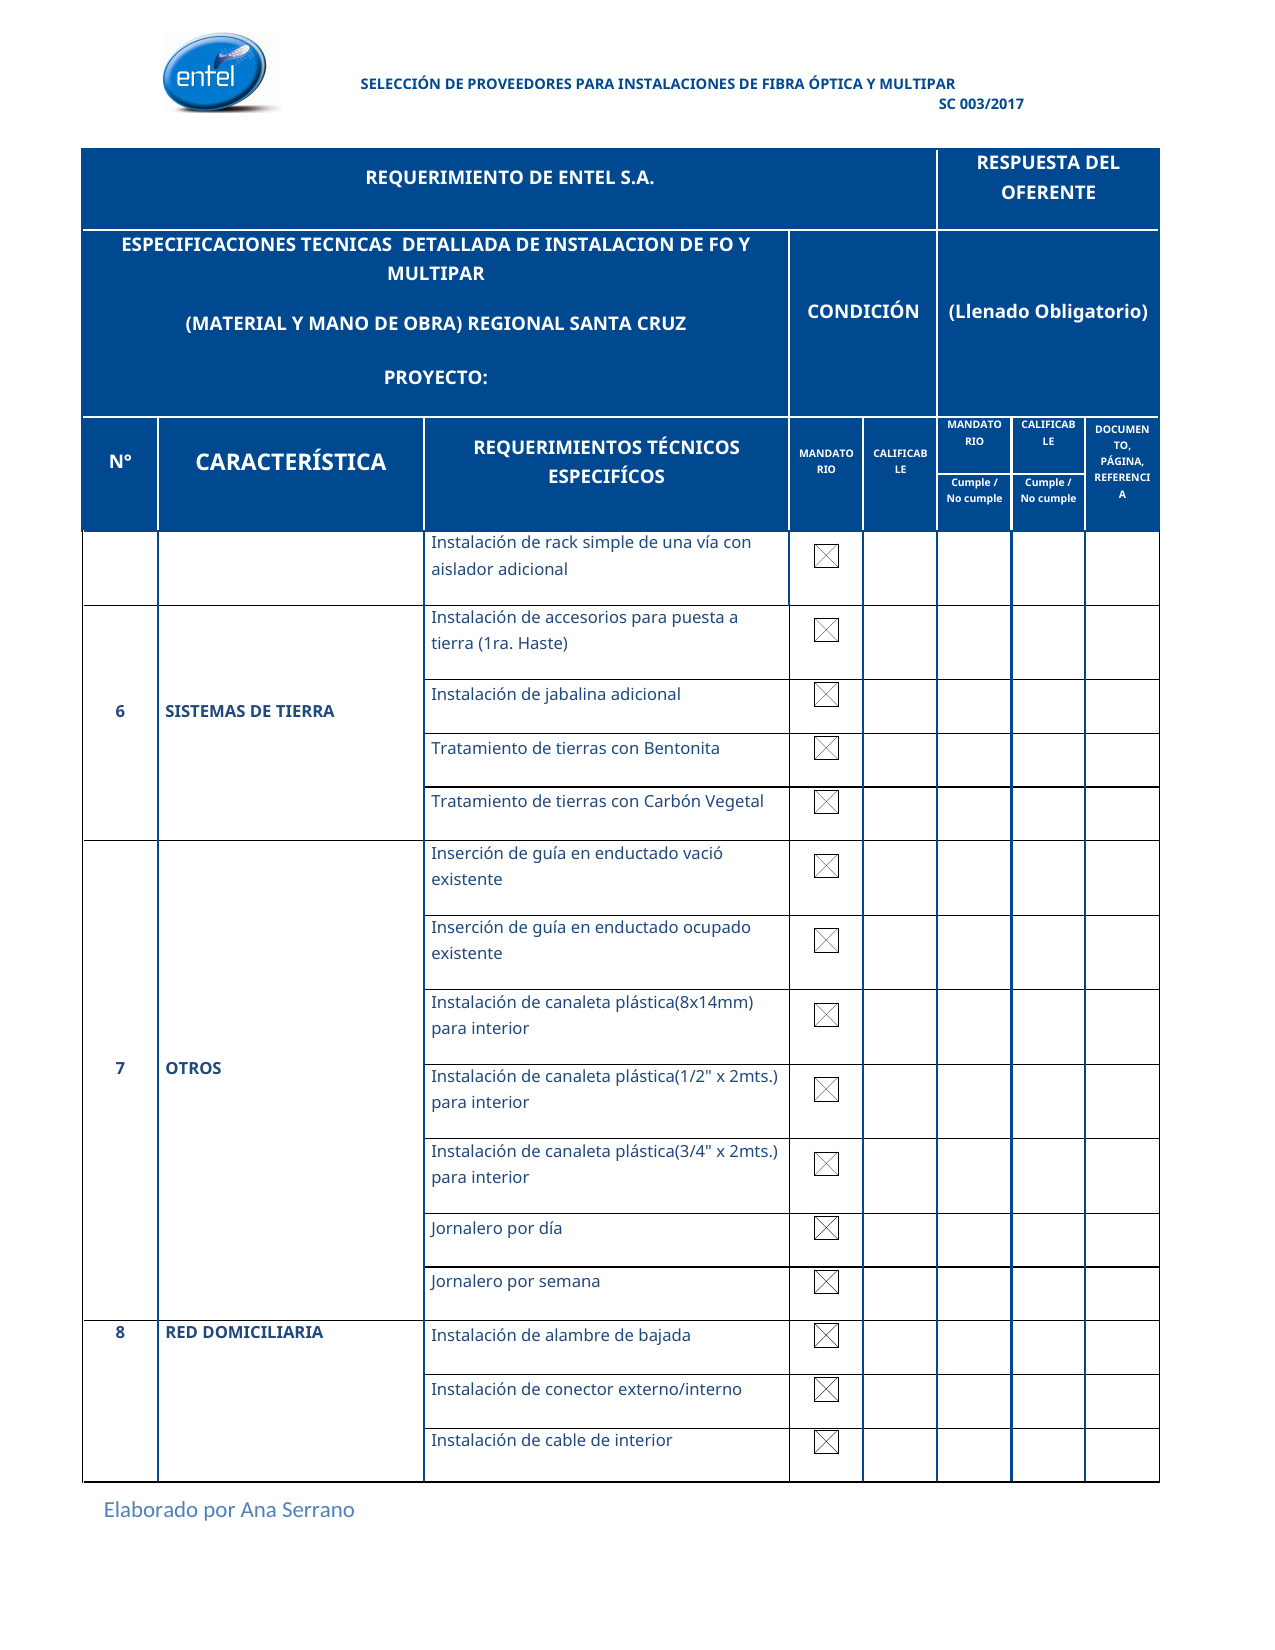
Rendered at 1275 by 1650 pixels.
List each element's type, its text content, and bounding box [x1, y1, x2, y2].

table_cell [864, 990, 936, 1064]
table_cell 7 [83, 841, 157, 1320]
table_cell Instalación de alambre de bajada [425, 1321, 789, 1374]
table_cell [1013, 788, 1084, 840]
table_cell RED DOMICILIARIA [159, 1321, 423, 1481]
table_cell [864, 1375, 936, 1428]
table_cell [1013, 1139, 1084, 1213]
table_cell MANDATORIO [938, 418, 1010, 473]
table_cell CARACTERÍSTICA [159, 418, 423, 530]
table_cell [1086, 841, 1159, 915]
table_cell [864, 680, 936, 733]
table_cell [790, 1065, 862, 1138]
table_cell [938, 1139, 1010, 1213]
picture [162, 31, 282, 113]
table_cell Instalación de conector externo/interno [425, 1375, 789, 1428]
table_cell [938, 990, 1010, 1064]
table_cell [790, 532, 862, 604]
table_cell [938, 532, 1010, 604]
table_cell OTROS [159, 841, 423, 1320]
table_cell [1013, 1321, 1084, 1374]
table_cell [864, 532, 936, 604]
table_cell [790, 841, 862, 915]
table_cell [864, 788, 936, 840]
table_cell PROYECTO: [83, 361, 788, 416]
table_cell [790, 916, 862, 989]
table_cell [1086, 532, 1159, 604]
table_cell [938, 916, 1010, 989]
table_cell CALIFICABLE [1013, 418, 1084, 473]
table_cell [864, 1214, 936, 1266]
table_cell REQUERIMIENTOS TÉCNICOS ESPECIFÍCOS [425, 418, 788, 530]
table_cell [938, 1268, 1010, 1320]
table_cell [1086, 990, 1159, 1064]
table_cell CONDICIÓN [790, 231, 936, 416]
table_cell N° [83, 418, 157, 530]
table_cell [1013, 1214, 1084, 1266]
table_cell [790, 1214, 862, 1266]
table_cell [864, 916, 936, 989]
table_cell [1086, 1268, 1159, 1320]
table_cell (Llenado Obligatorio) [938, 231, 1158, 416]
table_cell Instalación de rack simple de una vía con aislador adicional [425, 532, 788, 604]
table_cell [1086, 1139, 1159, 1213]
table_cell ESPECIFICACIONES TECNICAS DETALLADA DE INSTALACION DE FO Y MULTIPAR (MATERIAL Y MANO DE OBRA) REGIONAL SANTA CRUZ [83, 231, 788, 361]
table_cell [790, 788, 862, 840]
table_cell [1086, 788, 1159, 840]
table_cell [864, 1065, 936, 1138]
table_cell Tratamiento de tierras con Bentonita [425, 734, 789, 786]
table_cell [1086, 916, 1159, 989]
table_cell [1086, 734, 1159, 786]
table_cell [1086, 606, 1159, 679]
table_cell Instalación de canaleta plástica(3/4" x 2mts.) para interior [425, 1139, 789, 1213]
table_cell [1013, 606, 1084, 679]
table_header REQUERIMIENTO DE ENTEL S.A. [83, 150, 936, 229]
table_cell [938, 841, 1010, 915]
table_cell DOCUMENTO, PÁGINA, REFERENCIA [1086, 418, 1158, 530]
table_cell [1013, 734, 1084, 786]
table_cell [864, 1139, 936, 1213]
table_cell MANDATORIO [790, 418, 862, 530]
table_cell Cumple / No cumple [1013, 475, 1084, 530]
table_cell [864, 1429, 936, 1481]
table_cell [790, 1268, 862, 1320]
table_cell Instalación de canaleta plástica(8x14mm) para interior [425, 990, 789, 1064]
table_cell Instalación de accesorios para puesta a tierra (1ra. Haste) [425, 606, 789, 679]
table_cell Jornalero por semana [425, 1268, 789, 1320]
table_cell [938, 606, 1010, 679]
table_cell Inserción de guía en enductado ocupado existente [425, 916, 789, 989]
table_cell Instalación de jabalina adicional [425, 680, 789, 733]
table_cell CALIFICABLE [864, 418, 936, 530]
table_cell 6 [83, 606, 157, 840]
table_cell [1013, 1268, 1084, 1320]
table_cell [1013, 990, 1084, 1064]
table_cell [938, 1214, 1010, 1266]
table_cell [790, 1139, 862, 1213]
table_header RESPUESTA DEL OFERENTE [938, 150, 1158, 229]
table_cell Cumple / No cumple [938, 475, 1010, 530]
table_cell [1013, 1065, 1084, 1138]
table_cell [1086, 1214, 1159, 1266]
table_cell [790, 1321, 862, 1374]
table_cell [864, 734, 936, 786]
table_cell [938, 1429, 1010, 1481]
table_cell [864, 1321, 936, 1374]
table_cell [1086, 1065, 1159, 1138]
table_cell [1086, 680, 1159, 733]
table_cell [864, 606, 936, 679]
table_cell [938, 1065, 1010, 1138]
table_cell [790, 606, 862, 679]
table_cell Instalación de canaleta plástica(1/2" x 2mts.) para interior [425, 1065, 789, 1138]
table_cell Instalación de cable de interior [425, 1429, 789, 1481]
table_cell Inserción de guía en enductado vació existente [425, 841, 789, 915]
table_cell [1086, 1321, 1159, 1374]
table_cell 8 [83, 1321, 157, 1481]
table_cell [790, 1375, 862, 1428]
table_cell Jornalero por día [425, 1214, 789, 1266]
table_cell [1013, 532, 1084, 604]
table_cell SISTEMAS DE TIERRA [159, 606, 423, 840]
table_cell [1013, 680, 1084, 733]
table_cell [1013, 841, 1084, 915]
table_cell [864, 1268, 936, 1320]
table_cell [938, 1375, 1010, 1428]
table_cell [790, 734, 862, 786]
table_cell [1086, 1375, 1159, 1428]
table_cell [1013, 1429, 1084, 1481]
table_cell [790, 990, 862, 1064]
table_cell [790, 680, 862, 733]
table_cell [938, 1321, 1010, 1374]
table_cell Tratamiento de tierras con Carbón Vegetal [425, 788, 789, 840]
table_cell [864, 841, 936, 915]
table_cell [1013, 1375, 1084, 1428]
table_cell [938, 788, 1010, 840]
table_cell [1013, 916, 1084, 989]
table_cell [1086, 1429, 1159, 1481]
table_cell [938, 734, 1010, 786]
table_cell [938, 680, 1010, 733]
table_cell [790, 1429, 862, 1481]
